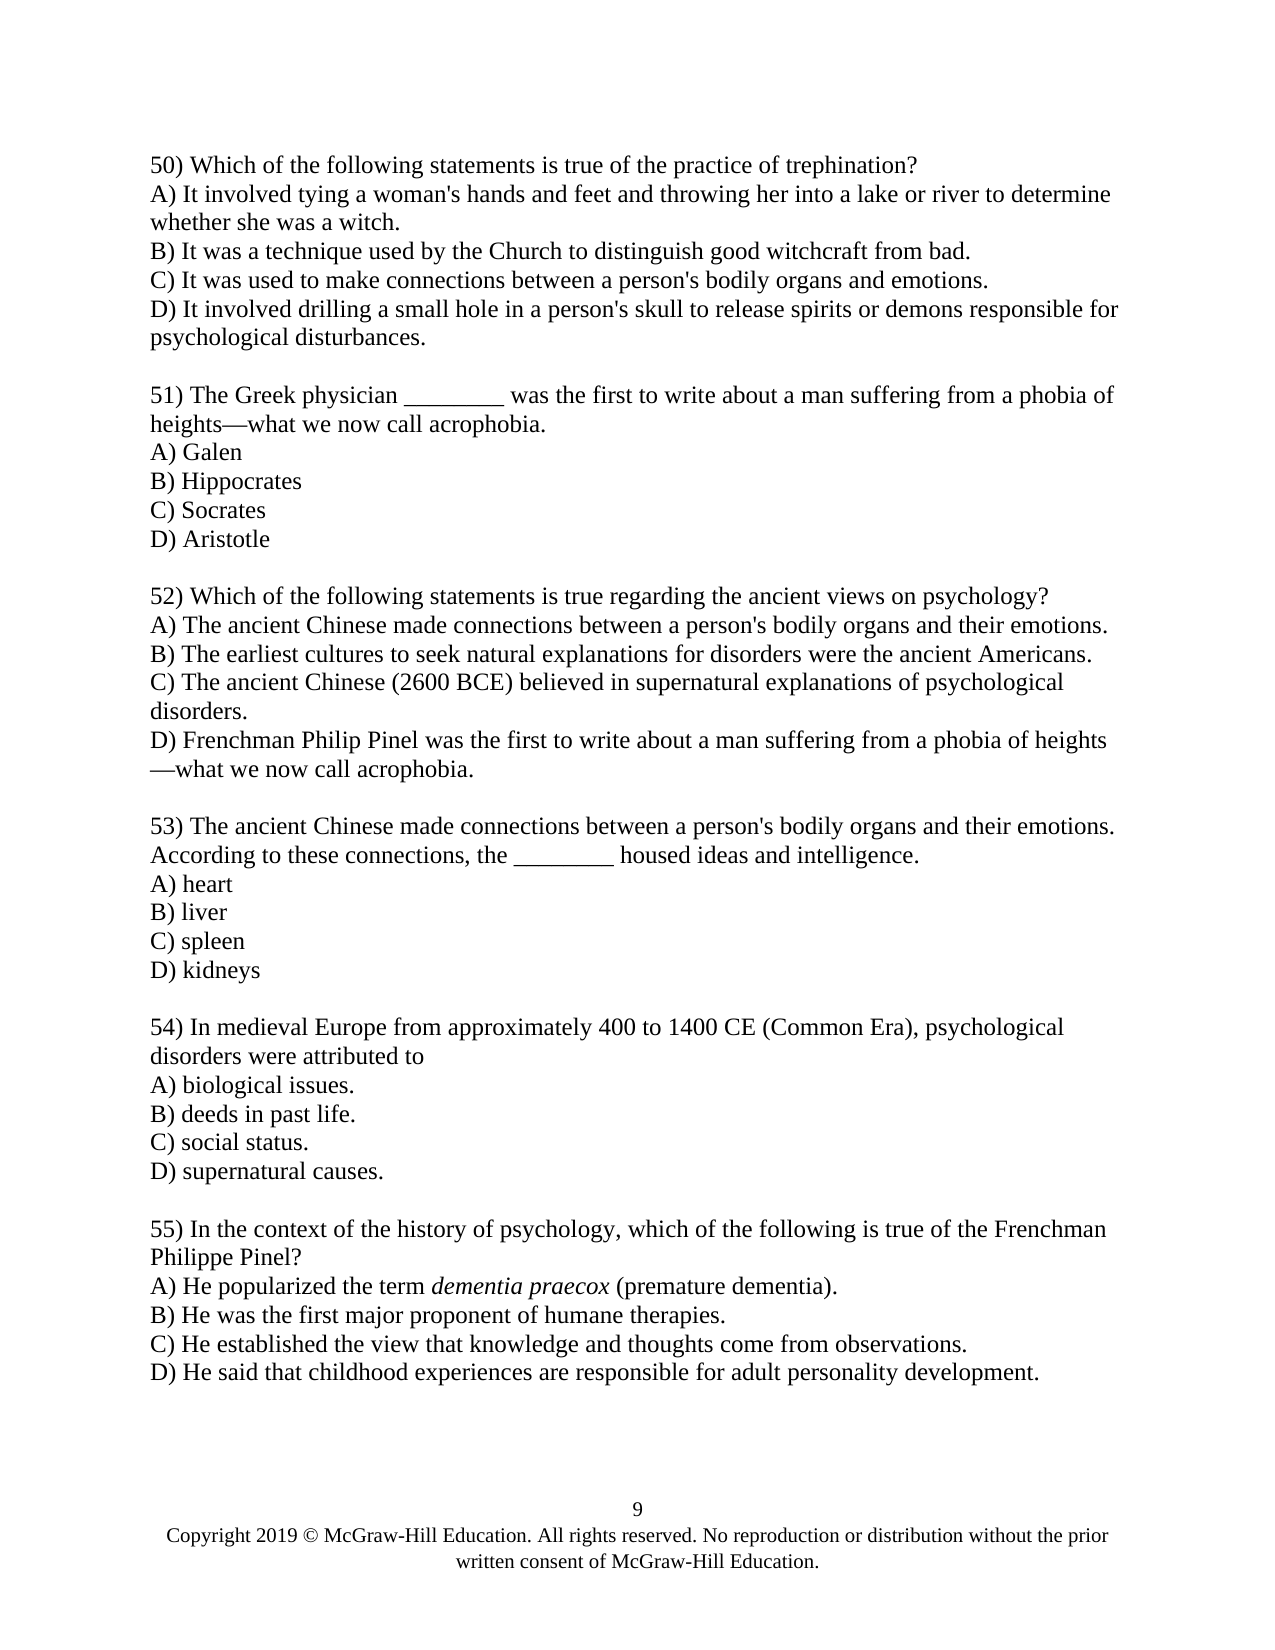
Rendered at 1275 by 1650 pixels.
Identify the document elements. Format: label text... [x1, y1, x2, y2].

text B) liver [150, 897, 1125, 926]
text B) It was a technique used by the Church to distinguish good witchcraft from bad. [150, 236, 1125, 265]
text B) Hippocrates [150, 466, 1125, 495]
text A) The ancient Chinese made connections between a person's bodily organs and their emotions. [150, 610, 1125, 639]
text D) It involved drilling a small hole in a person's skull to release spirits or demons responsible for psychological disturbances. [150, 294, 1125, 351]
text 54) In medieval Europe from approximately 400 to 1400 CE (Common Era), psychological disorders were attributed to [150, 1012, 1125, 1070]
text C) It was used to make connections between a person's bodily organs and emotions. [150, 265, 1125, 294]
text C) Socrates [150, 495, 1125, 524]
text D) kidneys [150, 955, 1125, 984]
text A) biological issues. [150, 1070, 1125, 1099]
text C) social status. [150, 1127, 1125, 1156]
text 52) Which of the following statements is true regarding the ancient views on psychology? [150, 581, 1125, 610]
text 50) Which of the following statements is true of the practice of trephination? [150, 150, 1125, 179]
text A) He popularized the term dementia praecox (premature dementia). [150, 1271, 1125, 1300]
text B) The earliest cultures to seek natural explanations for disorders were the ancient Americans. [150, 639, 1125, 667]
text B) deeds in past life. [150, 1099, 1125, 1127]
text C) The ancient Chinese (2600 BCE) believed in supernatural explanations of psychological disorders. [150, 667, 1125, 725]
text D) Aristotle [150, 524, 1125, 552]
text 51) The Greek physician ________ was the first to write about a man suffering from a phobia of heights—what we now call acrophobia. [150, 380, 1125, 437]
text D) He said that childhood experiences are responsible for adult personality development. [150, 1357, 1125, 1386]
text B) He was the first major proponent of humane therapies. [150, 1300, 1125, 1329]
text 55) In the context of the history of psychology, which of the following is true of the Frenchman Philippe Pinel? [150, 1214, 1125, 1271]
text A) Galen [150, 437, 1125, 466]
text A) heart [150, 869, 1125, 897]
text D) Frenchman Philip Pinel was the first to write about a man suffering from a phobia of heights—what we now call acrophobia. [150, 725, 1125, 782]
text D) supernatural causes. [150, 1156, 1125, 1185]
text A) It involved tying a woman's hands and feet and throwing her into a lake or river to determine whether she was a witch. [150, 179, 1125, 236]
text C) He established the view that knowledge and thoughts come from observations. [150, 1329, 1125, 1357]
text C) spleen [150, 926, 1125, 955]
text 53) The ancient Chinese made connections between a person's bodily organs and their emotions. According to these connections, the ________ housed ideas and intelligence. [150, 811, 1125, 869]
